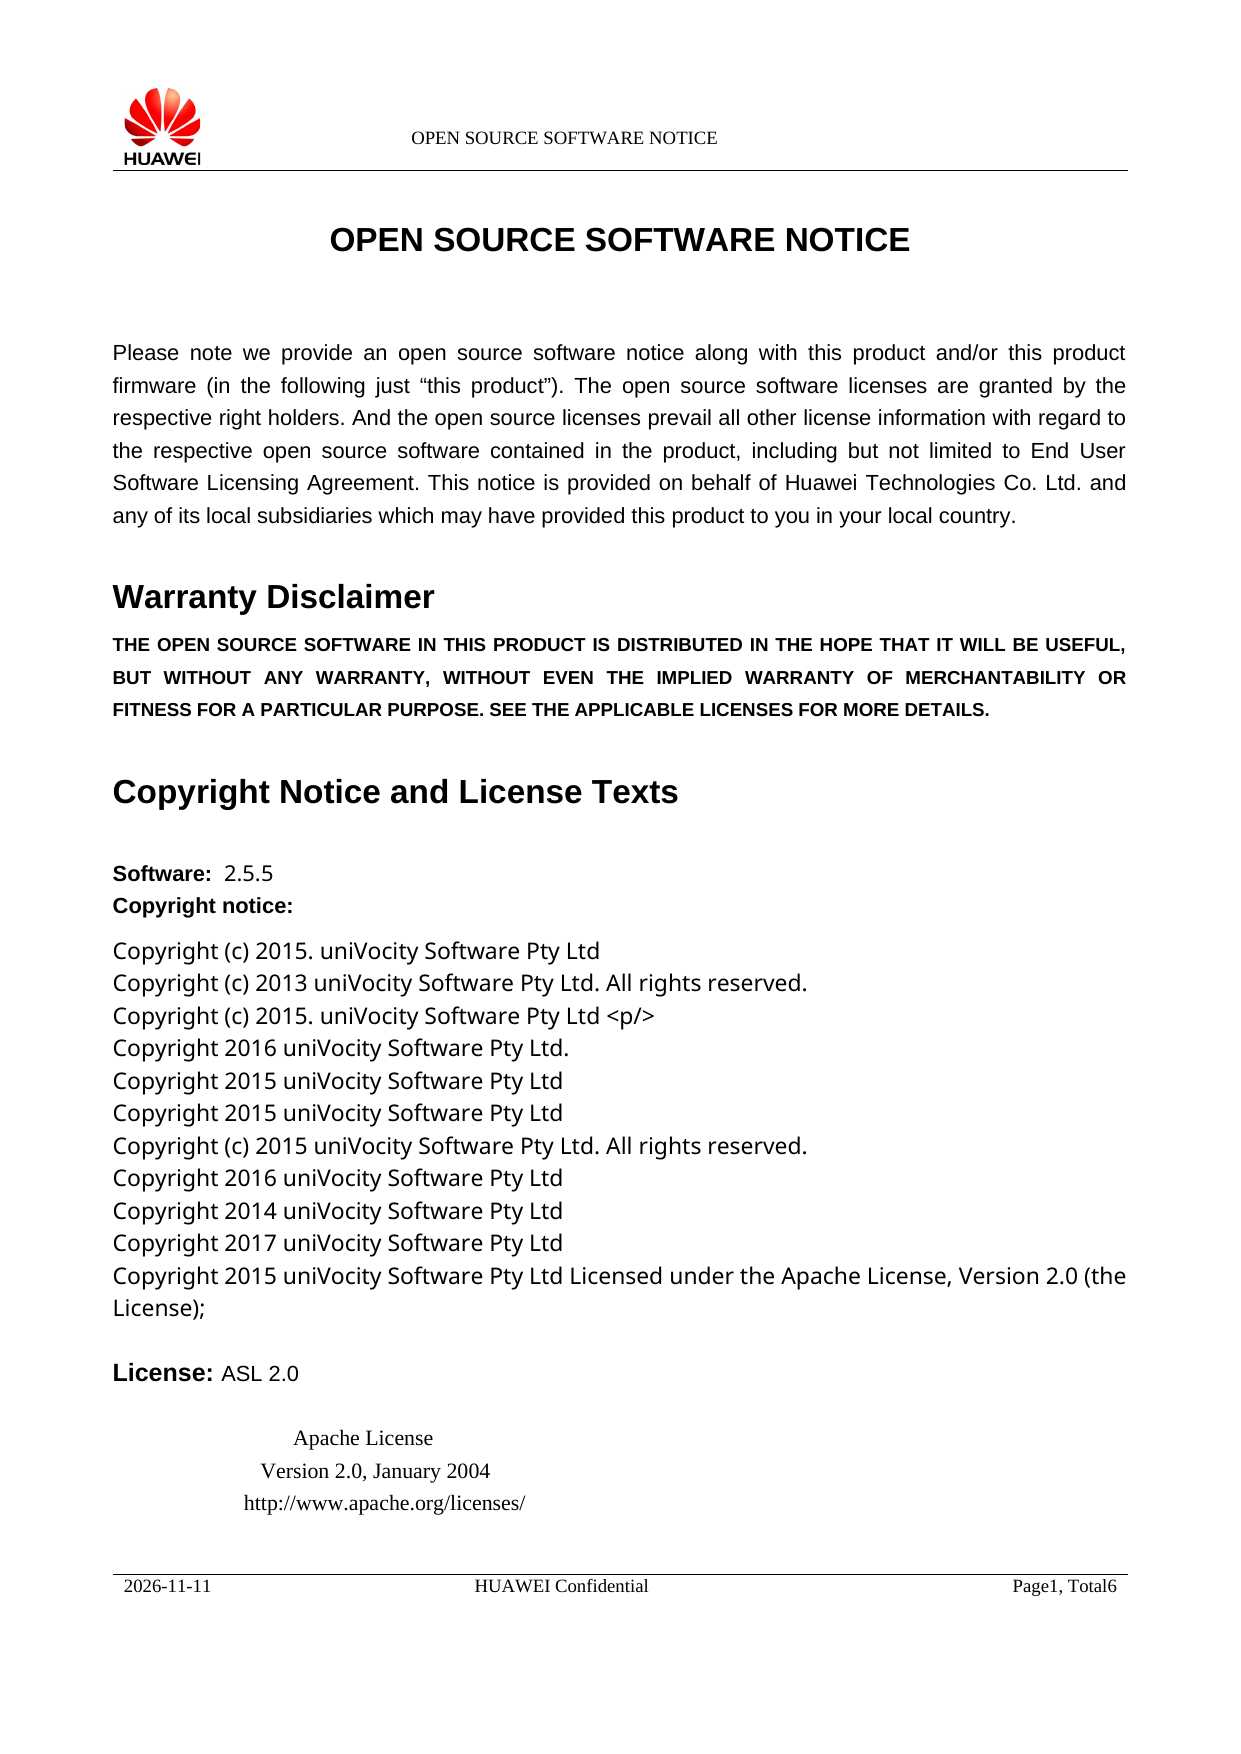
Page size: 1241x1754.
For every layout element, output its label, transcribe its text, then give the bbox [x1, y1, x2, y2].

text Please note we provide an open source software notice along with this product and/or this product firmware (in the following just “this product”). The open source software licenses are granted by the respective right holders. And the open source licenses prevail all other license information with regard to the respective open source software contained in the product, including but not limited to End User Software Licensing Agreement. This notice is provided on behalf of Huawei Technologies Co. Ltd. and any of its local subsidiaries which may have provided this product to you in your local country. [112, 336, 1128, 531]
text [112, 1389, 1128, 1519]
text OPEN SOURCE SOFTWARE NOTICE [112, 206, 1128, 271]
text Copyright (c) 2015. uniVocity Software Pty Ltd Copyright (c) 2013 uniVocity Software Pty Ltd. All rights reserved. Copyright (c) 2015. uniVocity Software Pty Ltd <p/> Copyright 2016 uniVocity Software Pty Ltd. Copyright 2015 uniVocity Software Pty Ltd Copyright 2015 uniVocity Software Pty Ltd Copyright (c) 2015 uniVocity Software Pty Ltd. All rights reserved. Copyright 2016 uniVocity Software Pty Ltd Copyright 2014 uniVocity Software Pty Ltd Copyright 2017 uniVocity Software Pty Ltd Copyright 2015 uniVocity Software Pty Ltd Licensed under the Apache License, Version 2.0 (the License); [112, 934, 1128, 1356]
text Copyright notice: [112, 889, 1128, 921]
picture [124, 88, 201, 165]
text The open source software in this product is distributed in the hope that it will be useful, but WITHOUT ANY WARRANTY, without even the implied warranty of MERCHANTABILITY or FITNESS FOR A PARTICULAR PURPOSE. See the applicable licenses for more details. [112, 629, 1128, 726]
text Copyright Notice and License Texts [112, 759, 1128, 824]
text License: ASL 2.0 [112, 1356, 1128, 1389]
title Software: 2.5.5 [112, 856, 1128, 889]
text Warranty Disclaimer [112, 564, 1128, 629]
